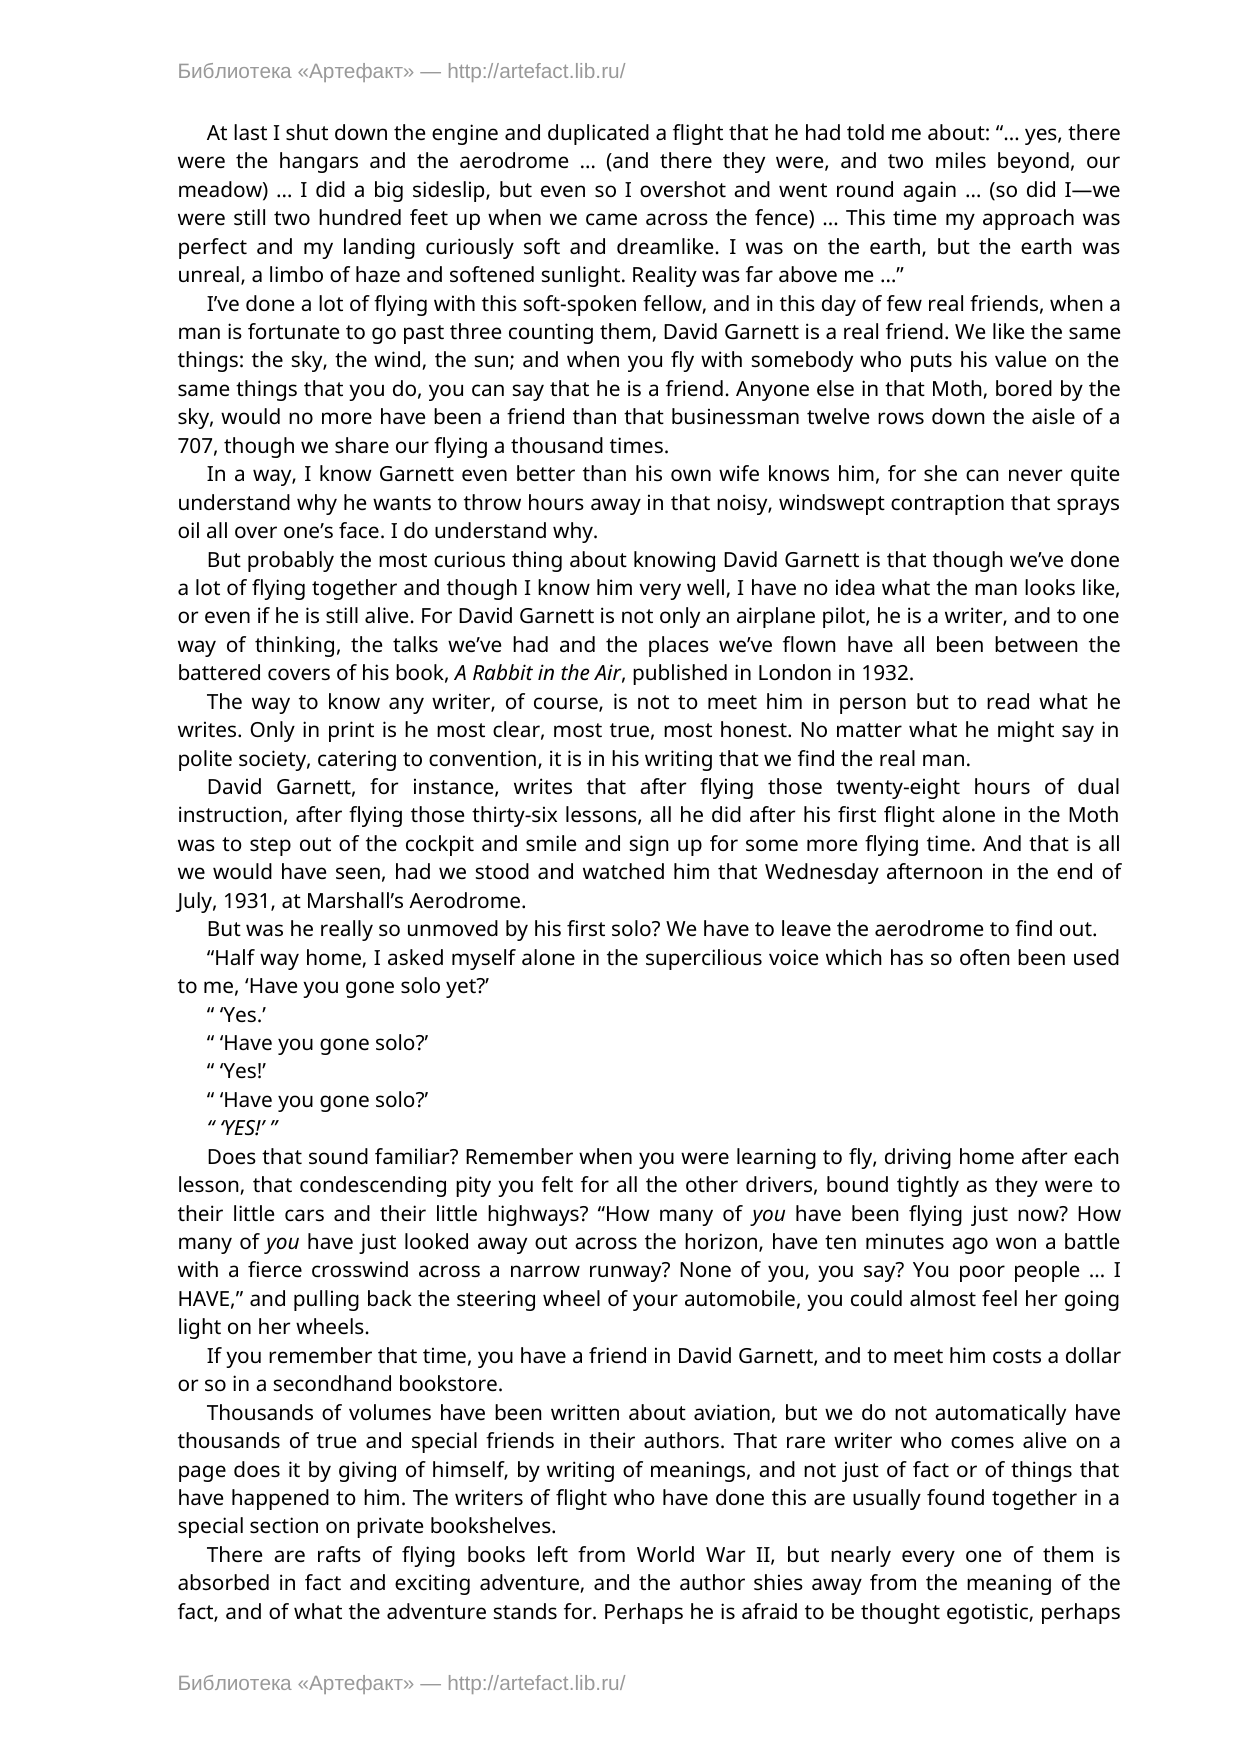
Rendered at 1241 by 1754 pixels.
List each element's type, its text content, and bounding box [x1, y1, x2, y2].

text But probably the most curious thing about knowing David Garnett is that though we’ve done a lot of flying together and though I know him very well, I have no idea what the man looks like, or even if he is still alive. For David Garnett is not only an airplane pilot, he is a writer, and to one way of thinking, the talks we’ve had and the places we’ve flown have all been between the battered covers of his book, A Rabbit in the Air, published in London in 1932. [177, 545, 1122, 687]
text “ ‘Yes!’ [177, 1057, 1122, 1085]
text But was he really so unmoved by his first solo? We have to leave the aerodrome to find out. [177, 914, 1122, 943]
text “ ‘Have you gone solo?’ [177, 1085, 1122, 1113]
text In a way, I know Garnett even better than his own wife knows him, for she can never quite understand why he wants to throw hours away in that noisy, windswept contraption that sprays oil all over one’s face. I do understand why. [177, 459, 1122, 545]
text I’ve done a lot of flying with this soft-spoken fellow, and in this day of few real friends, when a man is fortunate to go past three counting them, David Garnett is a real friend. We like the same things: the sky, the wind, the sun; and when you fly with somebody who puts his value on the same things that you do, you can say that he is a friend. Anyone else in that Moth, bored by the sky, would no more have been a friend than that businessman twelve rows down the aisle of a 707, though we share our flying a thousand times. [177, 289, 1122, 459]
text At last I shut down the engine and duplicated a flight that he had told me about: “… yes, there were the hangars and the aerodrome … (and there they were, and two miles beyond, our meadow) … I did a big sideslip, but even so I overshot and went round again … (so did I—we were still two hundred feet up when we came across the fence) … This time my approach was perfect and my landing curiously soft and dreamlike. I was on the earth, but the earth was unreal, a limbo of haze and softened sunlight. Reality was far above me …” [177, 118, 1122, 289]
text If you remember that time, you have a friend in David Garnett, and to meet him costs a dollar or so in a secondhand bookstore. [177, 1341, 1122, 1398]
text “ ‘Have you gone solo?’ [177, 1028, 1122, 1057]
text “ ‘Yes.’ [177, 1000, 1122, 1028]
text Does that sound familiar? Remember when you were learning to fly, driving home after each lesson, that condescending pity you felt for all the other drivers, bound tightly as they were to their little cars and their little highways? “How many of you have been flying just now? How many of you have just looked away out across the horizon, have ten minutes ago won a battle with a fierce crosswind across a narrow runway? None of you, you say? You poor people … I HAVE,” and pulling back the steering wheel of your automobile, you could almost feel her going light on her wheels. [177, 1142, 1122, 1341]
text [177, 1540, 1122, 1625]
text “ ‘YES!’ ” [177, 1113, 1122, 1142]
text David Garnett, for instance, writes that after flying those twenty-eight hours of dual instruction, after flying those thirty-six lessons, all he did after his first flight alone in the Moth was to step out of the cockpit and smile and sign up for some more flying time. And that is all we would have seen, had we stood and watched him that Wednesday afternoon in the end of July, 1931, at Marshall’s Aerodrome. [177, 772, 1122, 914]
text “Half way home, I asked myself alone in the supercilious voice which has so often been used to me, ‘Have you gone solo yet?’ [177, 943, 1122, 1000]
text Thousands of volumes have been written about aviation, but we do not automatically have thousands of true and special friends in their authors. That rare writer who comes alive on a page does it by giving of himself, by writing of meanings, and not just of fact or of things that have happened to him. The writers of flight who have done this are usually found together in a special section on private bookshelves. [177, 1398, 1122, 1540]
text The way to know any writer, of course, is not to meet him in person but to read what he writes. Only in print is he most clear, most true, most honest. No matter what he might say in polite society, catering to convention, it is in his writing that we find the real man. [177, 687, 1122, 772]
